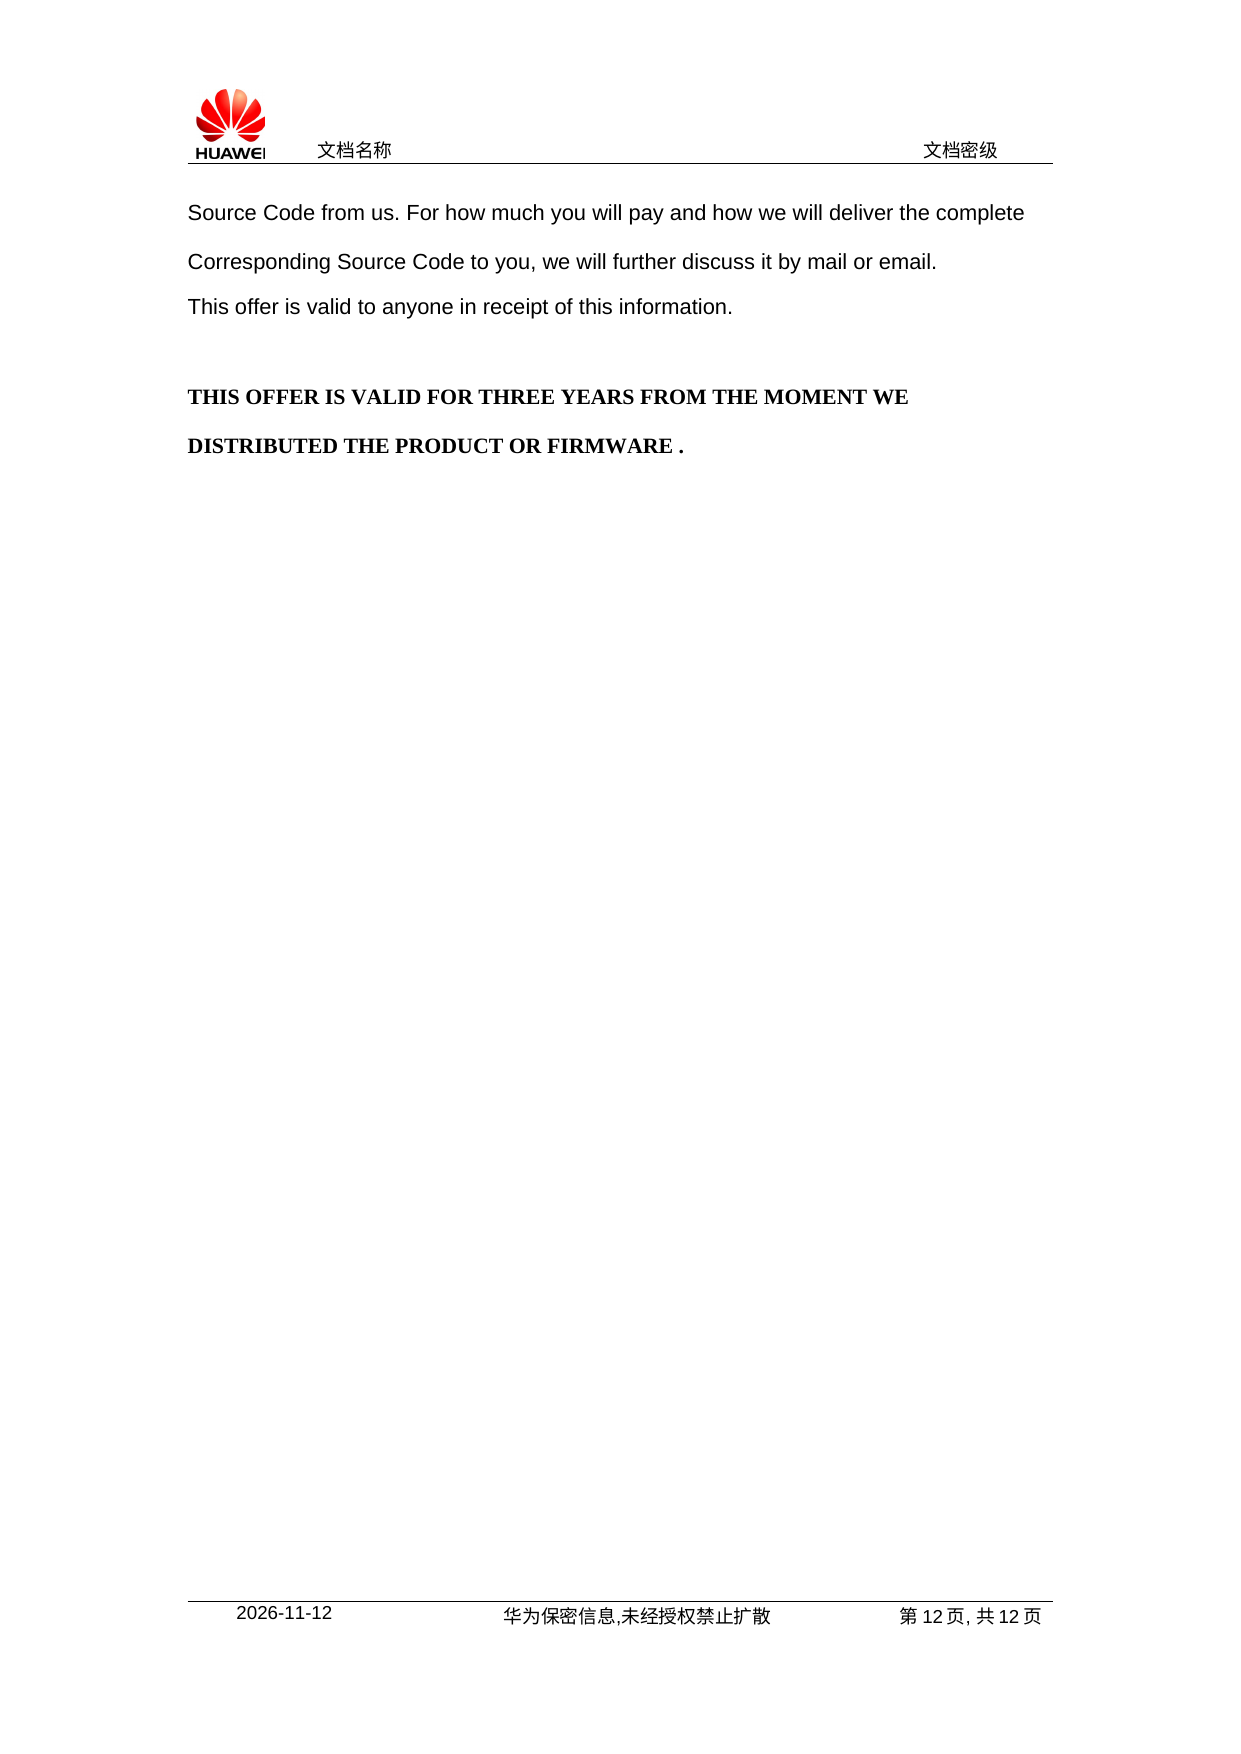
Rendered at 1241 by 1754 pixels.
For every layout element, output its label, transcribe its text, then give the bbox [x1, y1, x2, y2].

text This offer is valid for three years from the moment we distributed the product or firmware . [187, 380, 1053, 462]
picture [196, 89, 265, 159]
text This offer is valid to anyone in receipt of this information. [187, 290, 1053, 323]
